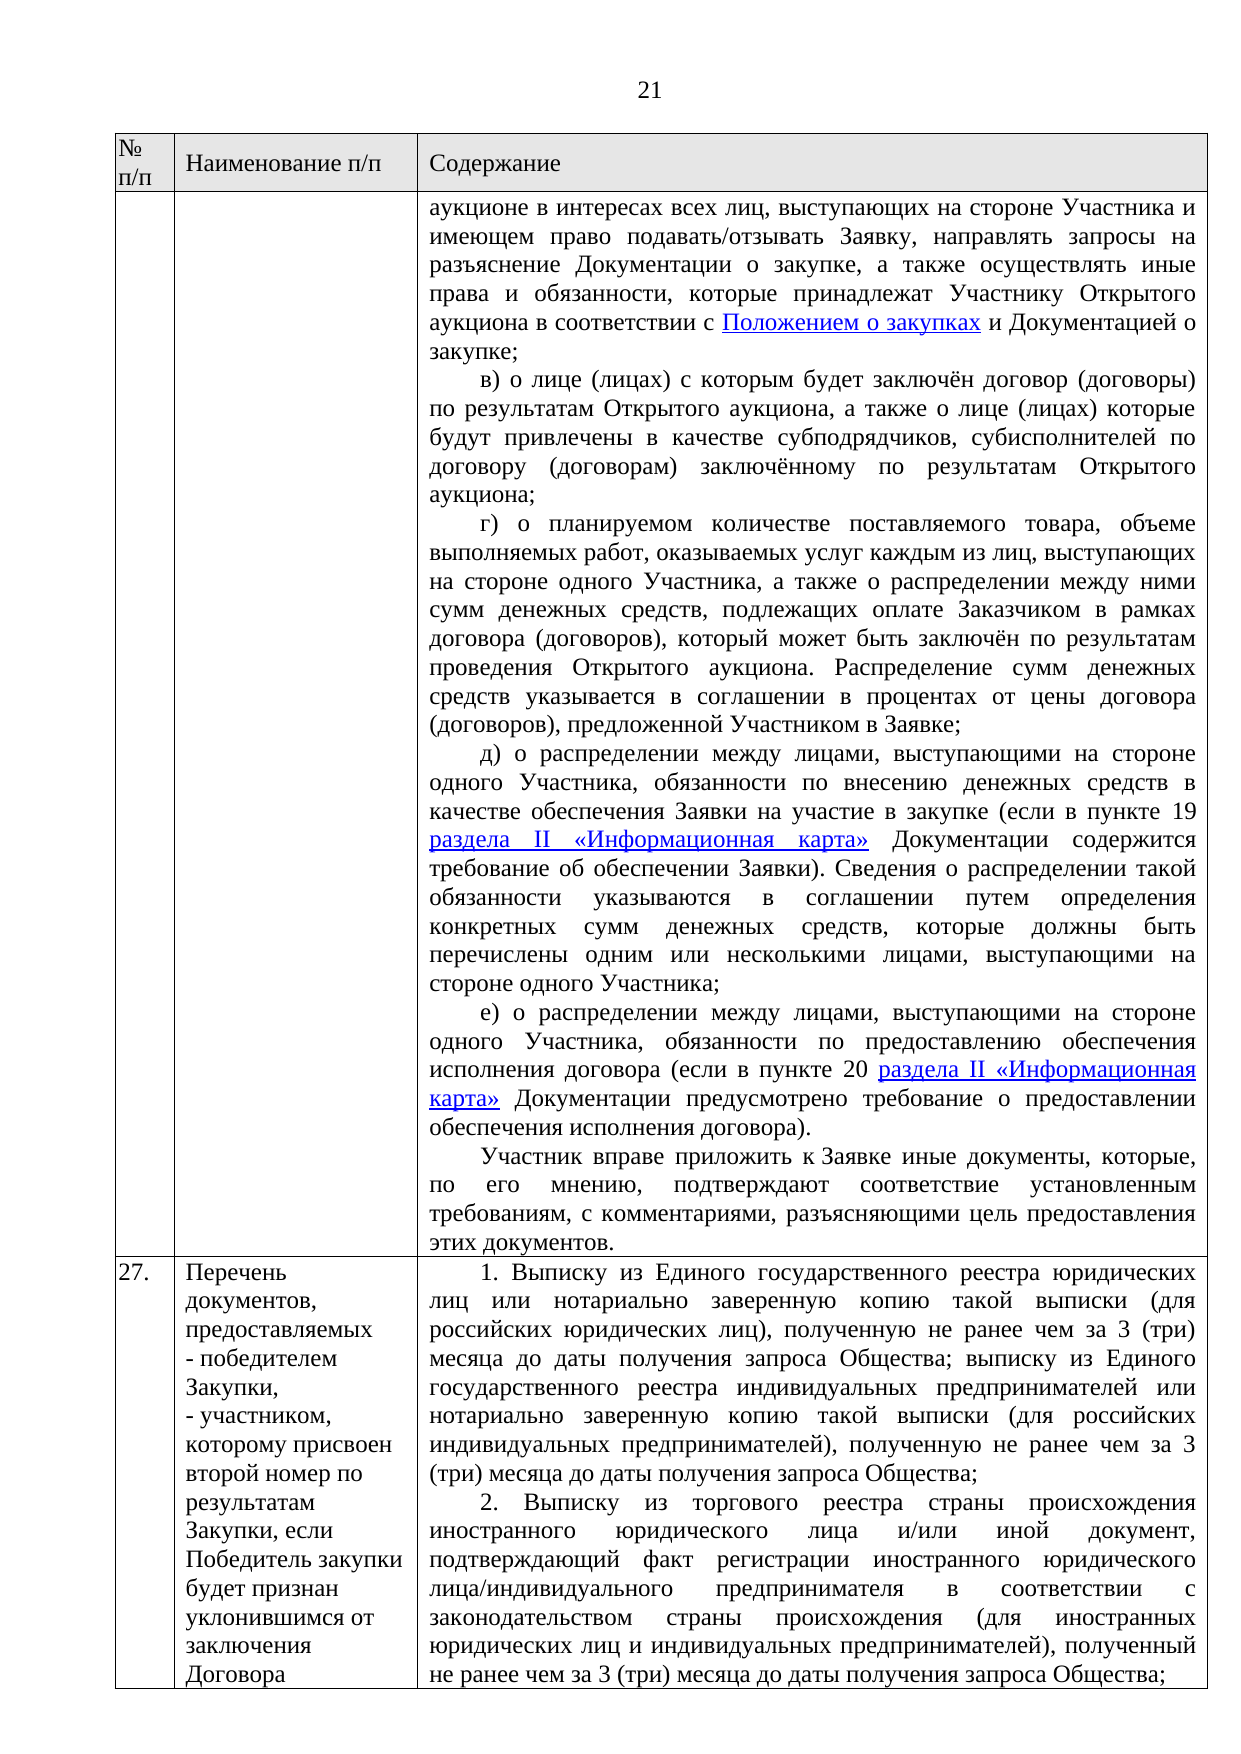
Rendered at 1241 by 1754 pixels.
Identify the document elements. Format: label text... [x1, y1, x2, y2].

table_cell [418, 192, 1207, 1256]
table_header Наименование п/п [175, 134, 417, 191]
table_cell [175, 1257, 417, 1688]
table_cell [418, 1257, 1207, 1688]
table_header Содержание [418, 134, 1207, 191]
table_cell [175, 192, 417, 1256]
table_header № п/п [116, 134, 174, 191]
table_cell [116, 1257, 174, 1688]
table_cell [116, 192, 174, 1256]
